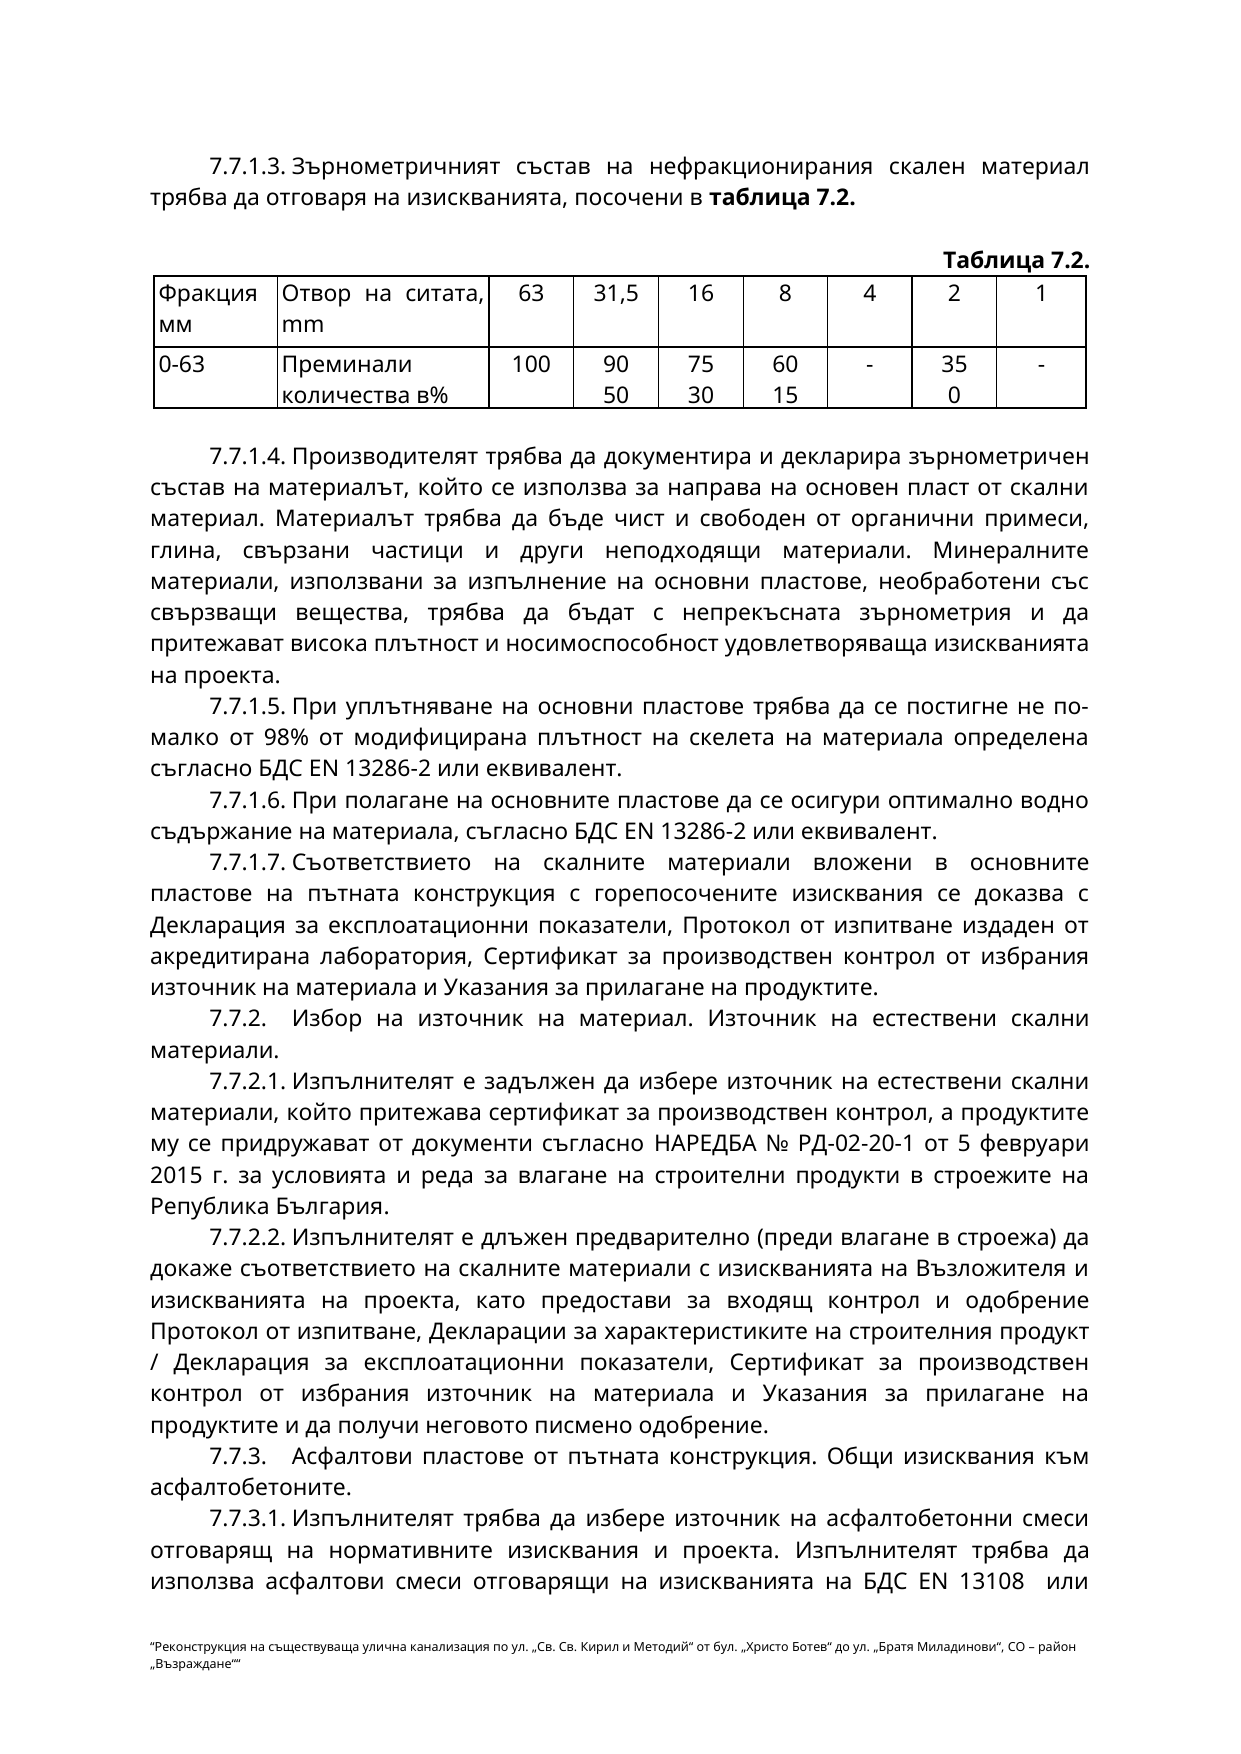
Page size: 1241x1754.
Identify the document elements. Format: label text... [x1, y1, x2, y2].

table_cell - [997, 348, 1085, 407]
table_header 63 [490, 277, 573, 346]
text Таблица 7.2. [183, 244, 1090, 275]
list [150, 1502, 1090, 1596]
table_cell 0-63 [155, 348, 277, 407]
table_header Фракция мм [155, 277, 277, 346]
list При уплътняване на основни пластове трябва да се постигне не по-малко от 98% от модифицирана плътност на скелета на материала определена съгласно БДС EN 13286-2 или еквивалент. [150, 690, 1090, 783]
list Асфалтови пластове от пътната конструкция. Общи изисквания към асфалтобетоните. [150, 1440, 1090, 1502]
table_header 31,5 [574, 277, 658, 346]
table_cell Преминали количества в% [278, 348, 488, 407]
table_cell - [828, 348, 911, 407]
table_header Отвор на ситата, mm [278, 277, 488, 346]
list Производителят трябва да документира и декларира зърнометричен състав на материалът, който се използва за направа на основен пласт от скални материал. Материалът трябва да бъде чист и свободен от органични примеси, глина, свързани частици и други неподходящи материали. Минералните материали, използвани за изпълнение на основни пластове, необработени със свързващи вещества, трябва да бъдат с непрекъсната зърнометрия и да притежават висока плътност и носимоспособност удовлетворяваща изискванията на проекта. [150, 440, 1090, 690]
table_cell 60 15 [744, 348, 827, 407]
list Избор на източник на материал. Източник на естествени скални материали. [150, 1002, 1090, 1065]
table_header 8 [744, 277, 827, 346]
list При полагане на основните пластове да се осигури оптимално водно съдържание на материала, съгласно БДС EN 13286-2 или еквивалент. [150, 783, 1090, 846]
table_header 4 [828, 277, 911, 346]
list Зърнометричният състав на нефракционирания скален материал трябва да отговаря на изискванията, посочени в таблица 7.2. [150, 150, 1090, 212]
table_cell 75 30 [659, 348, 743, 407]
list Изпълнителят е задължен да избере източник на естествени скални материали, който притежава сертификат за производствен контрол, а продуктите му се придружават от документи съгласно НАРЕДБА № РД-02-20-1 от 5 февруари 2015 г. за условията и реда за влагане на строителни продукти в строежите на Република България. [150, 1065, 1090, 1221]
table_header 2 [913, 277, 996, 346]
table_cell 100 [490, 348, 573, 407]
table_cell 90 50 [574, 348, 658, 407]
table_header 16 [659, 277, 743, 346]
list Съответствието на скалните материали вложени в основните пластове на пътната конструкция с горепосочените изисквания се доказва с Декларация за експлоатационни показатели, Протокол от изпитване издаден от акредитирана лаборатория, Сертификат за производствен контрол от избрания източник на материала и Указания за прилагане на продуктите. [150, 846, 1090, 1002]
table_cell 35 0 [913, 348, 996, 407]
list Изпълнителят е длъжен предварително (преди влагане в строежа) да докаже съответствието на скалните материали с изискванията на Възложителя и изискванията на проекта, като предостави за входящ контрол и одобрение Протокол от изпитване, Декларации за характеристиките на строителния продукт / Декларация за експлоатационни показатели, Сертификат за производствен контрол от избрания източник на материала и Указания за прилагане на продуктите и да получи неговото писмено одобрение. [150, 1221, 1090, 1440]
table_header 1 [997, 277, 1085, 346]
